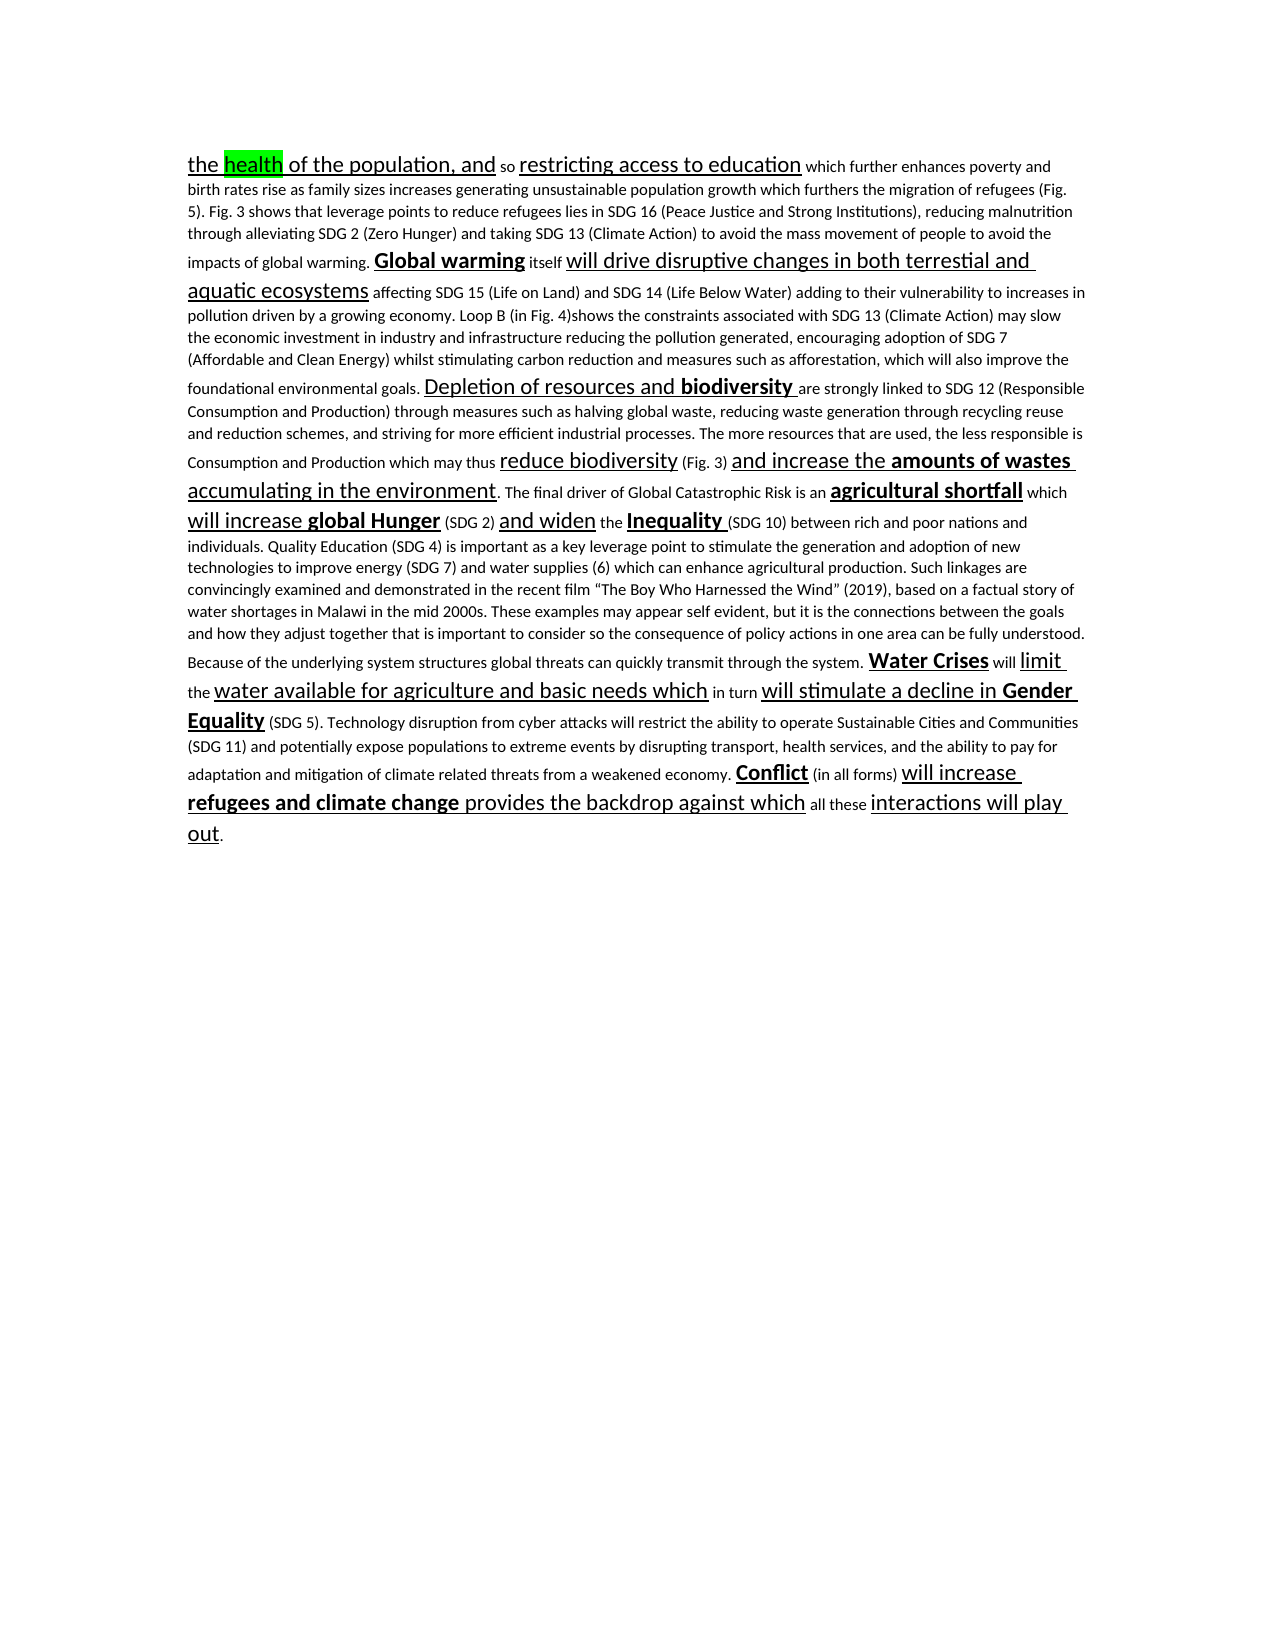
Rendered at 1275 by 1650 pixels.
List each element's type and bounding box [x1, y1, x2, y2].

text [187, 150, 1087, 847]
